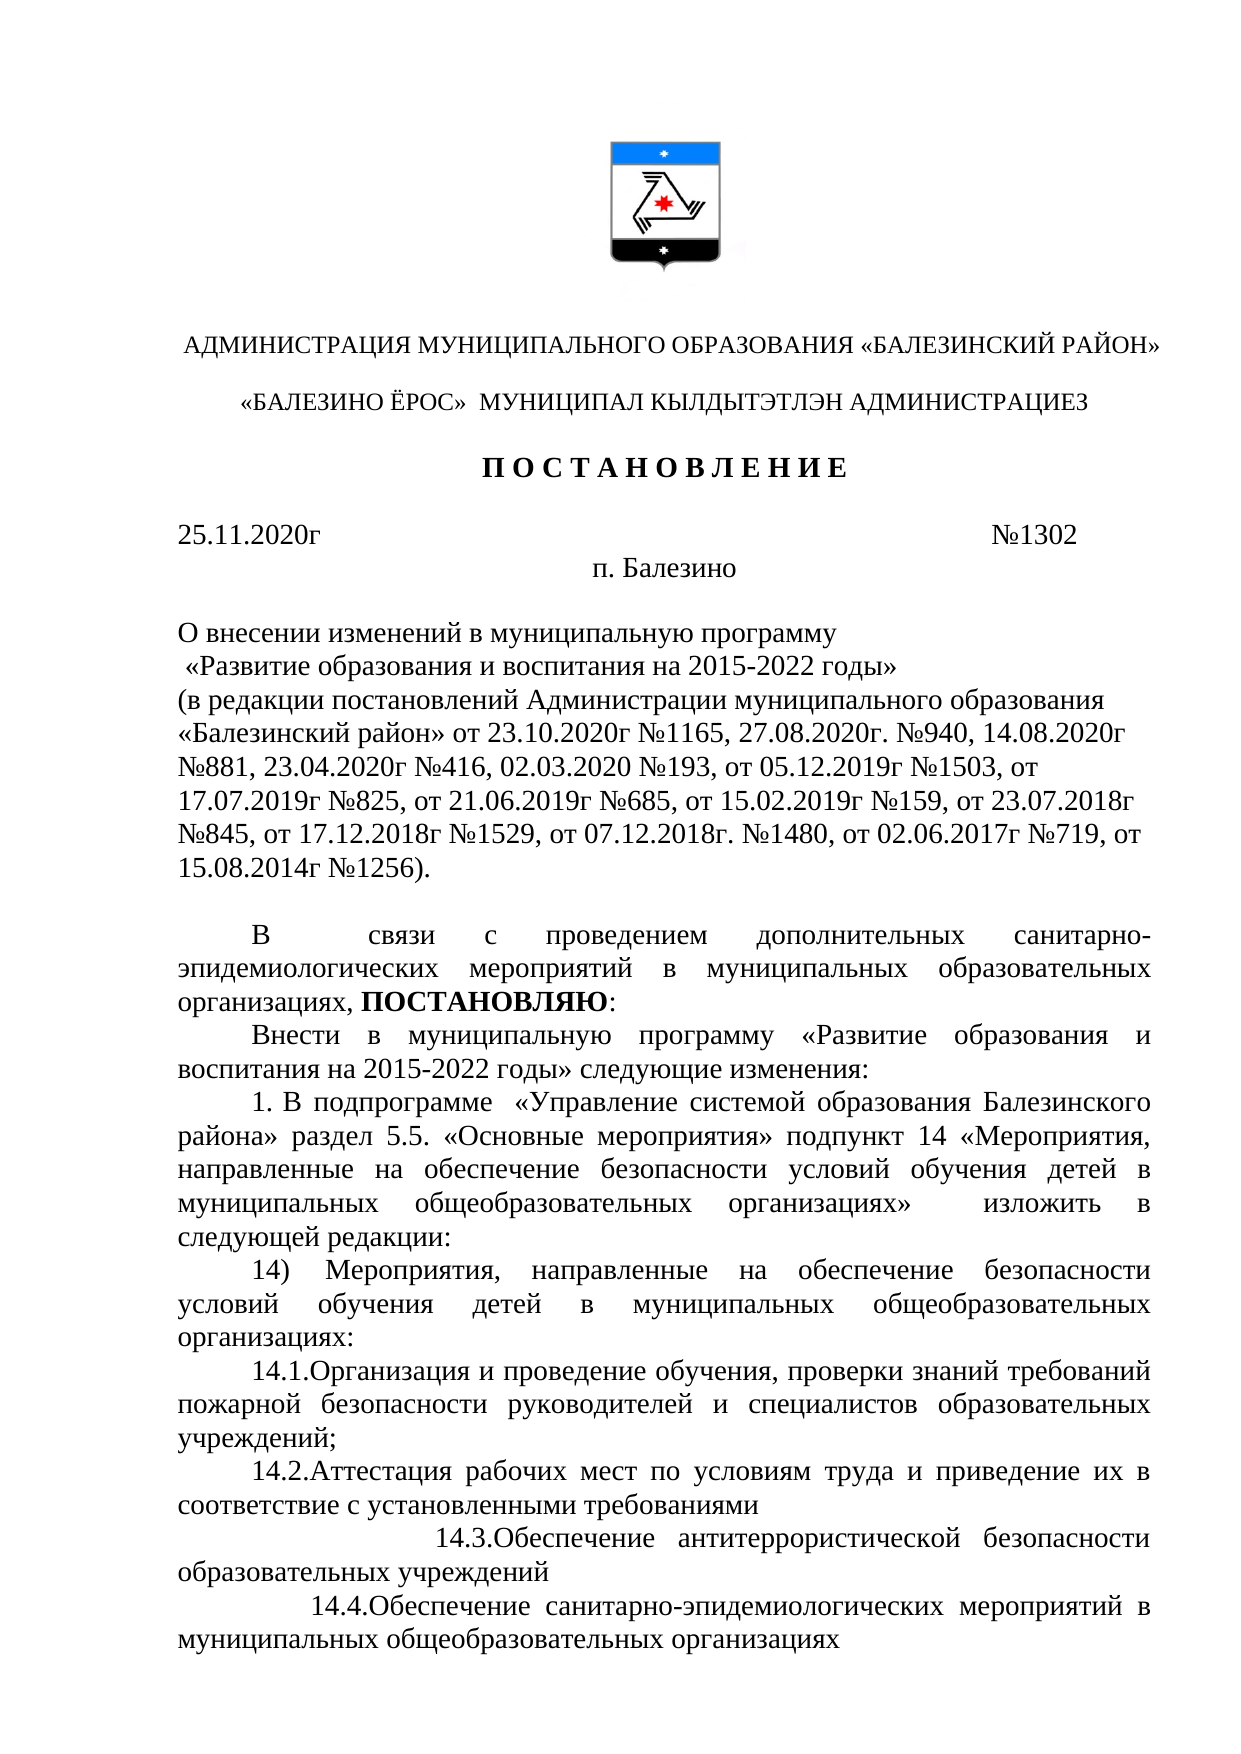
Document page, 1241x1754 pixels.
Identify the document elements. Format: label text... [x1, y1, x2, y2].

text «Развитие образования и воспитания на 2015-2022 годы» [177, 648, 1152, 682]
text 14.4.Обеспечение санитарно-эпидемиологических мероприятий в муниципальных общеобразовательных организациях [177, 1588, 1152, 1655]
text 14.3.Обеспечение антитеррористической безопасности образовательных учреждений [162, 1521, 1152, 1588]
text п. Балезино [177, 550, 1152, 584]
text АДМИНИСТРАЦИЯ МУНИЦИПАЛЬНОГО ОБРАЗОВАНИЯ «БАЛЕЗИНСКИЙ РАЙОН» [177, 330, 1166, 359]
text (в редакции постановлений Администрации муниципального образования [177, 682, 1152, 716]
text «Балезинский район» от 23.10.2020г №1165, 27.08.2020г. №940, 14.08.2020г №881, 23.04.2020г №416, 02.03.2020 №193, от 05.12.2019г №1503, от 17.07.2019г №825, от 21.06.2019г №685, от 15.02.2019г №159, от 23.07.2018г №845, от 17.12.2018г №1529, от 07.12.2018г. №1480, от 02.06.2017г №719, от 15.08.2014г №1256). [177, 716, 1152, 883]
text Внести в муниципальную программу «Развитие образования и воспитания на 2015-2022 годы» следующие изменения: [177, 1017, 1152, 1084]
text П О С Т А Н О В Л Е Н И Е [177, 450, 1152, 483]
text В связи с проведением дополнительных санитарно-эпидемиологических мероприятий в муниципальных образовательных организациях, ПОСТАНОВЛЯЮ: [177, 917, 1152, 1017]
text 14.1.Организация и проведение обучения, проверки знаний требований пожарной безопасности руководителей и специалистов образовательных учреждений; [177, 1353, 1152, 1453]
picture [582, 103, 747, 302]
text О внесении изменений в муниципальную программу [177, 615, 1152, 648]
text «БАЛЕЗИНО ЁРОС» МУНИЦИПАЛ КЫЛДЫТЭТЛЭН АДМИНИСТРАЦИЕЗ [177, 387, 1152, 416]
text 1. В подпрограмме «Управление системой образования Балезинского района» раздел 5.5. «Основные мероприятия» подпункт 14 «Мероприятия, направленные на обеспечение безопасности условий обучения детей в муниципальных общеобразовательных организациях» изложить в следующей редакции: [177, 1084, 1152, 1252]
text 14.2.Аттестация рабочих мест по условиям труда и приведение их в соответствие с установленными требованиями [177, 1453, 1152, 1521]
text 25.11.2020г №1302 [177, 517, 1152, 550]
text 14) Мероприятия, направленные на обеспечение безопасности условий обучения детей в муниципальных общеобразовательных организациях: [177, 1252, 1152, 1353]
